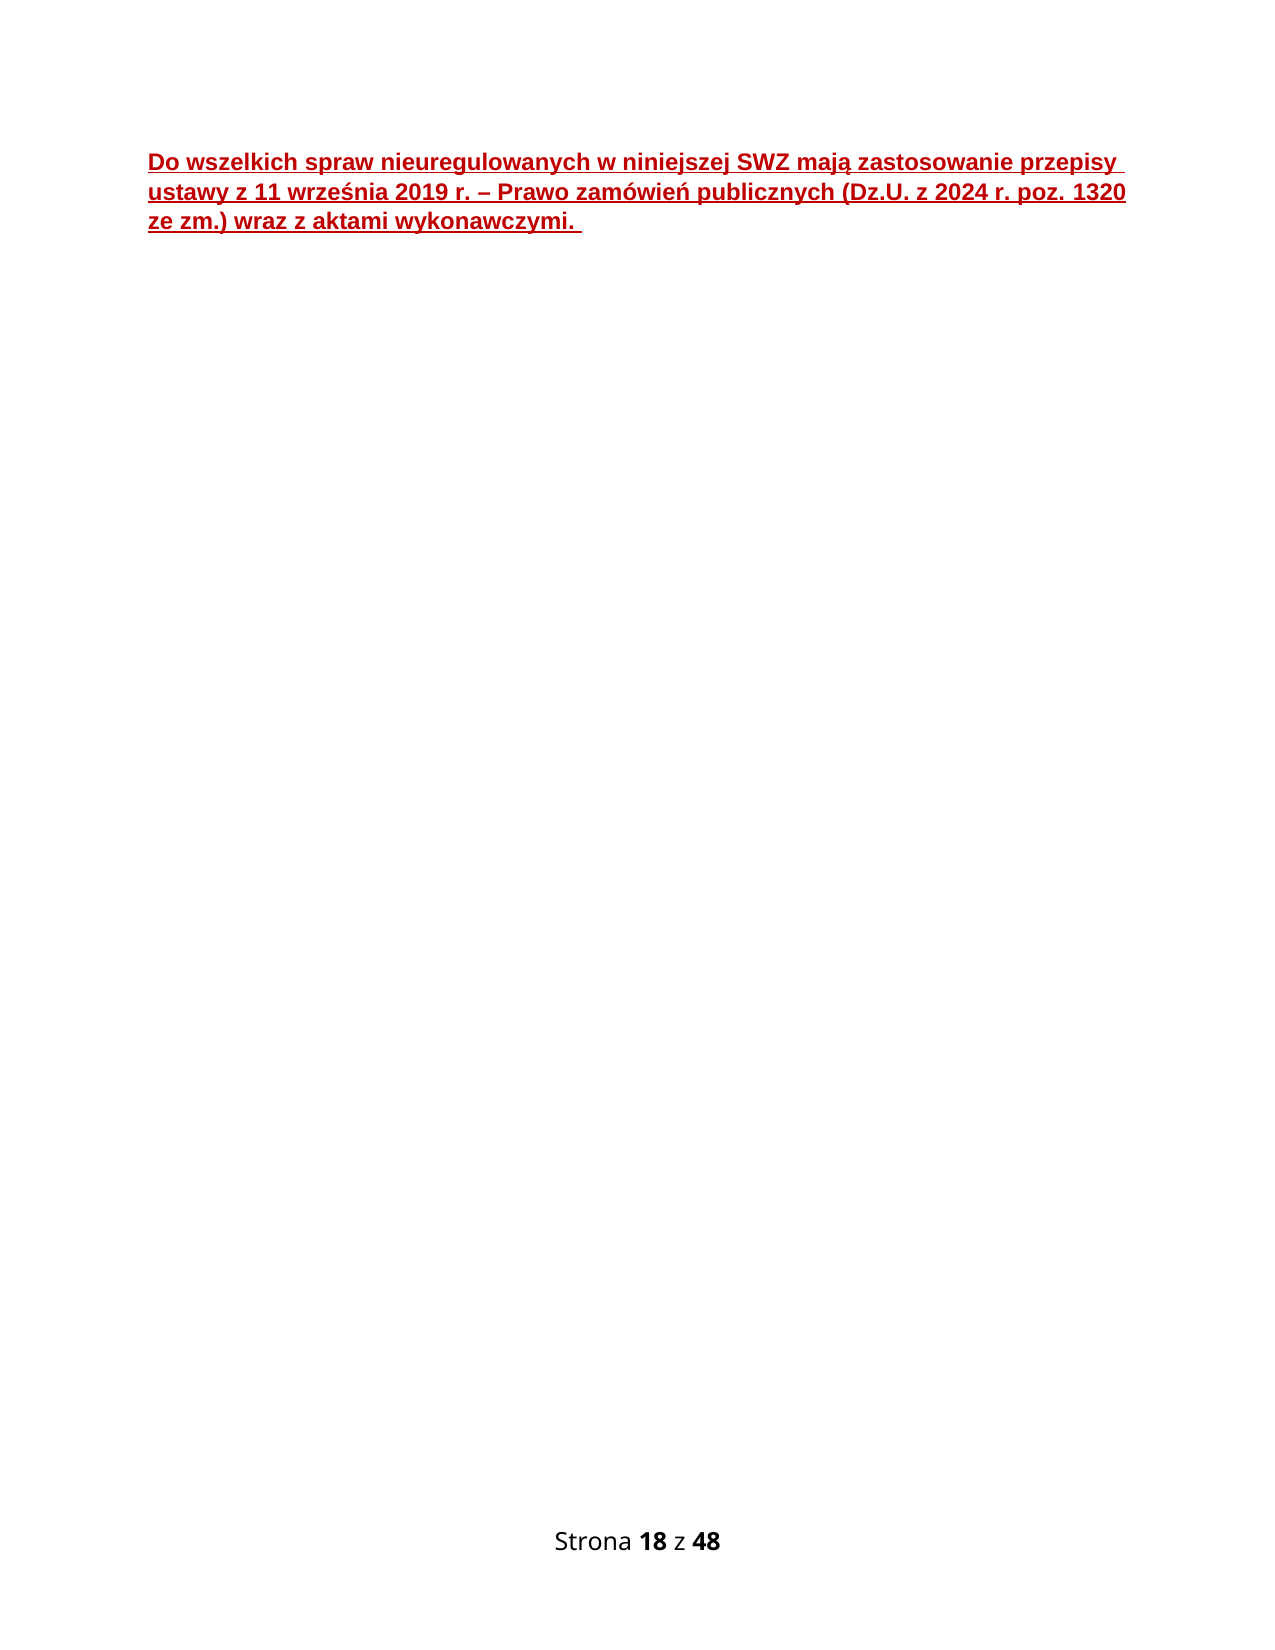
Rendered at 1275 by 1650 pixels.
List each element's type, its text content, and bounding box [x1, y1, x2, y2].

text Do wszelkich spraw nieuregulowanych w niniejszej SWZ mają zastosowanie przepisy ustawy z 11 września 2019 r. – Prawo zamówień publicznych (Dz.U. z 2024 r. poz. 1320 ze zm.) wraz z aktami wykonawczymi. [148, 148, 1127, 235]
